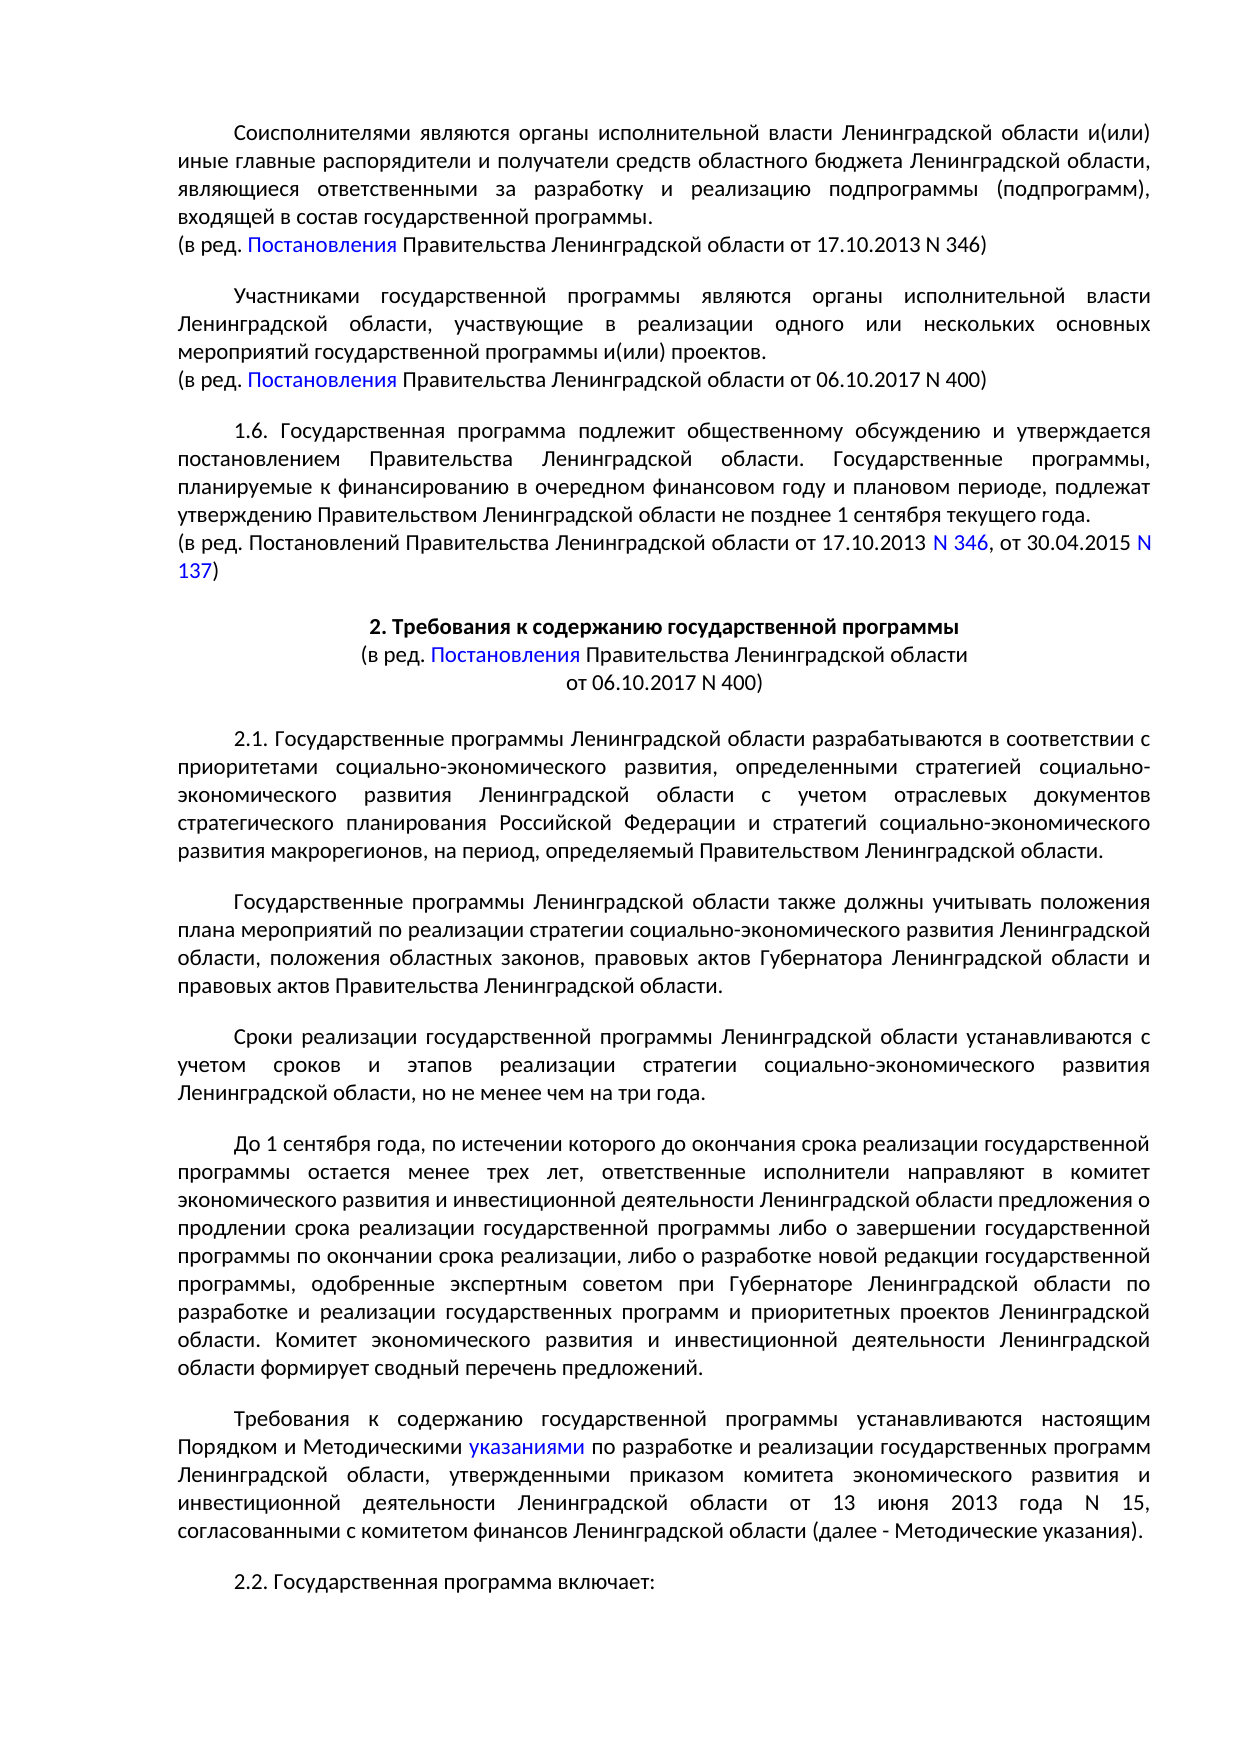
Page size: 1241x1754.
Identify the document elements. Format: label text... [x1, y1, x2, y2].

text 1.6. Государственная программа подлежит общественному обсуждению и утверждается постановлением Правительства Ленинградской области. Государственные программы, планируемые к финансированию в очередном финансовом году и плановом периоде, подлежат утверждению Правительством Ленинградской области не позднее 1 сентября текущего года. [177, 416, 1152, 528]
title 2. Требования к содержанию государственной программы [177, 612, 1152, 640]
text Сроки реализации государственной программы Ленинградской области устанавливаются с учетом сроков и этапов реализации стратегии социально-экономического развития Ленинградской области, но не менее чем на три года. [177, 1022, 1152, 1106]
text Участниками государственной программы являются органы исполнительной власти Ленинградской области, участвующие в реализации одного или нескольких основных мероприятий государственной программы и(или) проектов. [177, 281, 1152, 365]
text Соисполнителями являются органы исполнительной власти Ленинградской области и(или) иные главные распорядители и получатели средств областного бюджета Ленинградской области, являющиеся ответственными за разработку и реализацию подпрограммы (подпрограмм), входящей в состав государственной программы. [177, 118, 1152, 230]
text До 1 сентября года, по истечении которого до окончания срока реализации государственной программы остается менее трех лет, ответственные исполнители направляют в комитет экономического развития и инвестиционной деятельности Ленинградской области предложения о продлении срока реализации государственной программы либо о завершении государственной программы по окончании срока реализации, либо о разработке новой редакции государственной программы, одобренные экспертным советом при Губернаторе Ленинградской области по разработке и реализации государственных программ и приоритетных проектов Ленинградской области. Комитет экономического развития и инвестиционной деятельности Ленинградской области формирует сводный перечень предложений. [177, 1129, 1152, 1382]
text Требования к содержанию государственной программы устанавливаются настоящим Порядком и Методическими указаниями по разработке и реализации государственных программ Ленинградской области, утвержденными приказом комитета экономического развития и инвестиционной деятельности Ленинградской области от 13 июня 2013 года N 15, согласованными с комитетом финансов Ленинградской области (далее - Методические указания). [177, 1404, 1152, 1544]
text 2.1. Государственные программы Ленинградской области разрабатываются в соответствии с приоритетами социально-экономического развития, определенными стратегией социально-экономического развития Ленинградской области с учетом отраслевых документов стратегического планирования Российской Федерации и стратегий социально-экономического развития макрорегионов, на период, определяемый Правительством Ленинградской области. [177, 724, 1152, 864]
text (в ред. Постановления Правительства Ленинградской области [177, 640, 1152, 668]
text (в ред. Постановления Правительства Ленинградской области от 06.10.2017 N 400) [177, 365, 1152, 393]
text (в ред. Постановлений Правительства Ленинградской области от 17.10.2013 N 346, от 30.04.2015 N 137) [177, 528, 1152, 584]
text Государственные программы Ленинградской области также должны учитывать положения плана мероприятий по реализации стратегии социально-экономического развития Ленинградской области, положения областных законов, правовых актов Губернатора Ленинградской области и правовых актов Правительства Ленинградской области. [177, 887, 1152, 999]
text от 06.10.2017 N 400) [177, 668, 1152, 696]
text 2.2. Государственная программа включает: [177, 1567, 1152, 1596]
text (в ред. Постановления Правительства Ленинградской области от 17.10.2013 N 346) [177, 230, 1152, 258]
